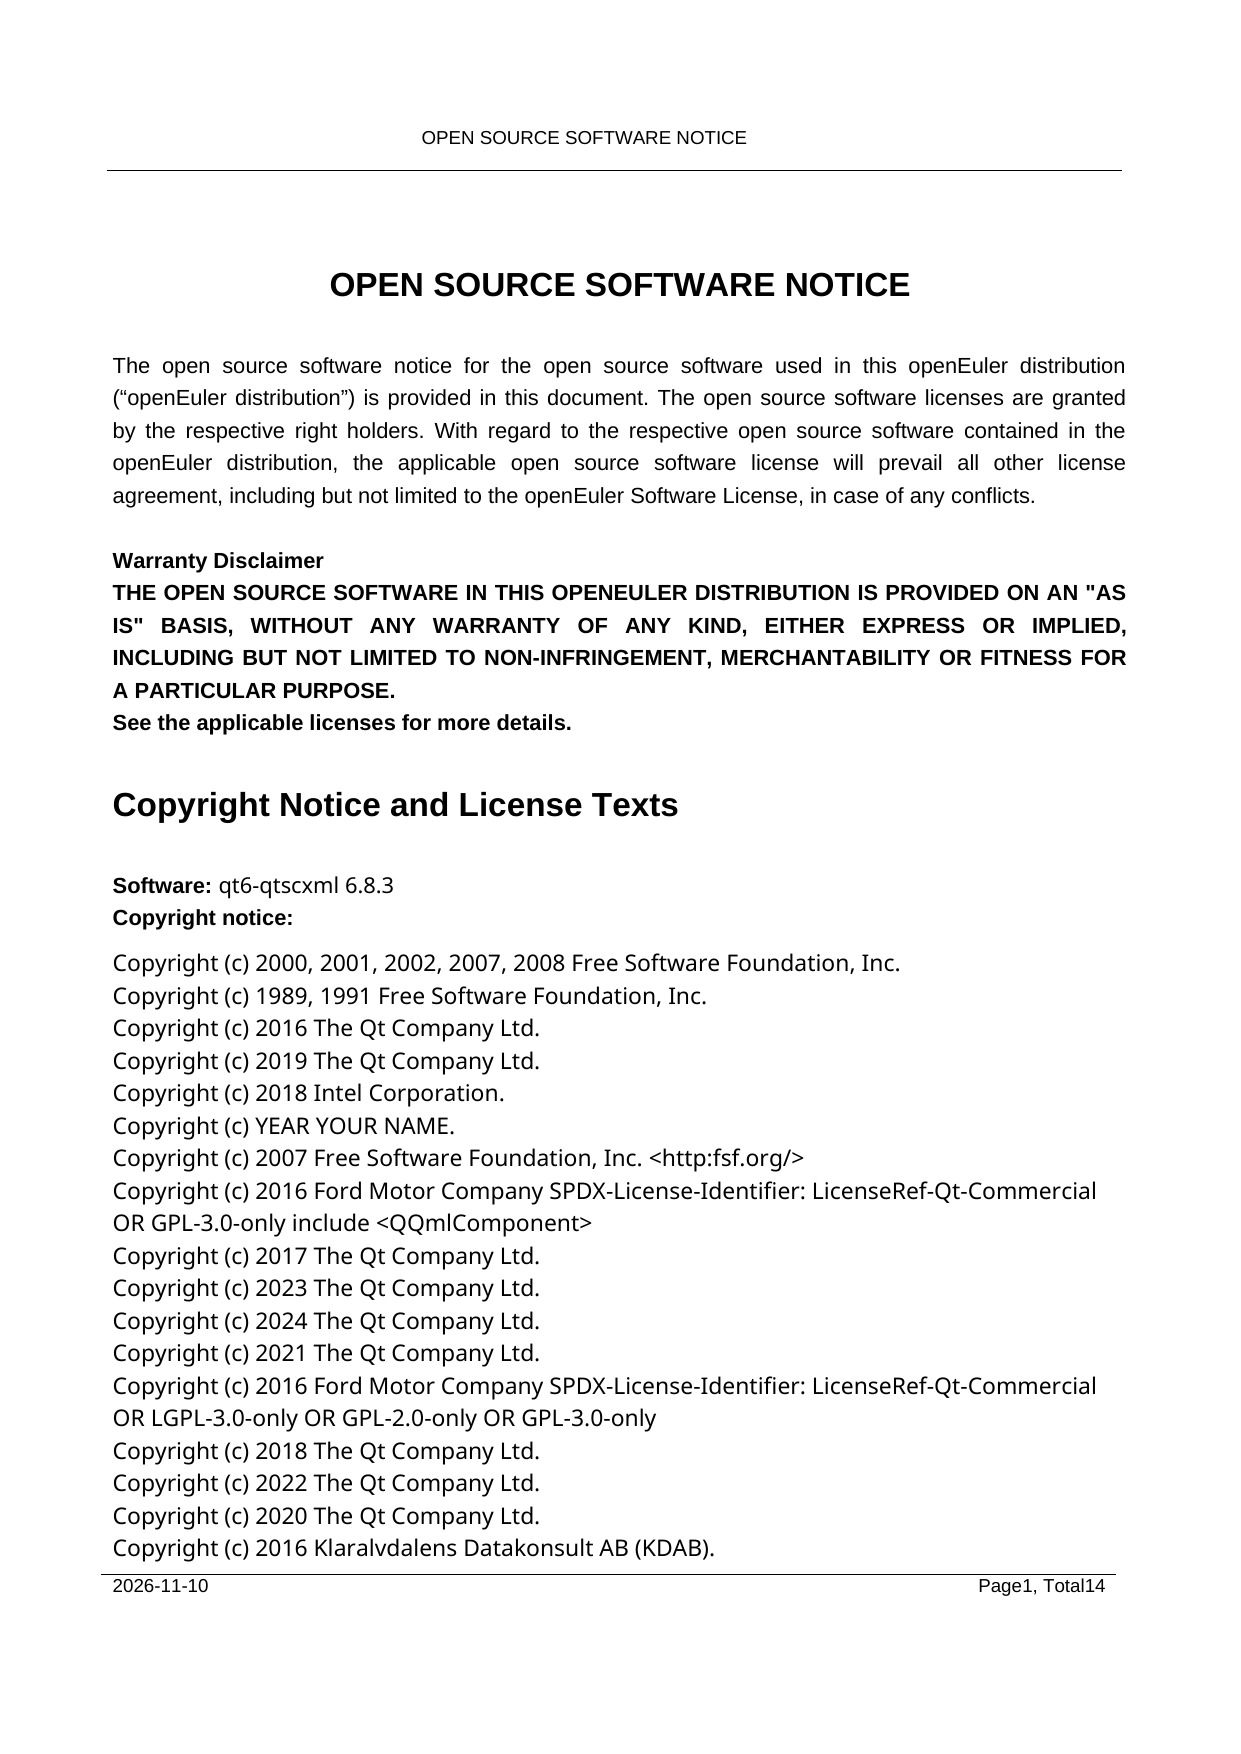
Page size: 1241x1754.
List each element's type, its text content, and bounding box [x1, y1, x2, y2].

text The open source software notice for the open source software used in this openEuler distribution (“openEuler distribution”) is provided in this document. The open source software licenses are granted by the respective right holders. With regard to the respective open source software contained in the openEuler distribution, the applicable open source software license will prevail all other license agreement, including but not limited to the openEuler Software License, in case of any conflicts. [112, 349, 1128, 511]
text OPEN SOURCE SOFTWARE NOTICE [112, 251, 1128, 316]
title Software: qt6-qtscxml 6.8.3 [112, 869, 1128, 901]
text Copyright Notice and License Texts [112, 771, 1128, 836]
text THE OPEN SOURCE SOFTWARE IN THIS OPENEULER DISTRIBUTION IS PROVIDED ON AN "AS IS" BASIS, WITHOUT ANY WARRANTY OF ANY KIND, EITHER EXPRESS OR IMPLIED, INCLUDING BUT NOT LIMITED TO NON-INFRINGEMENT, MERCHANTABILITY OR FITNESS FOR A PARTICULAR PURPOSE. See the applicable licenses for more details. [112, 576, 1128, 739]
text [112, 947, 1128, 1564]
text Copyright notice: [112, 901, 1128, 934]
text Warranty Disclaimer [112, 544, 1128, 576]
